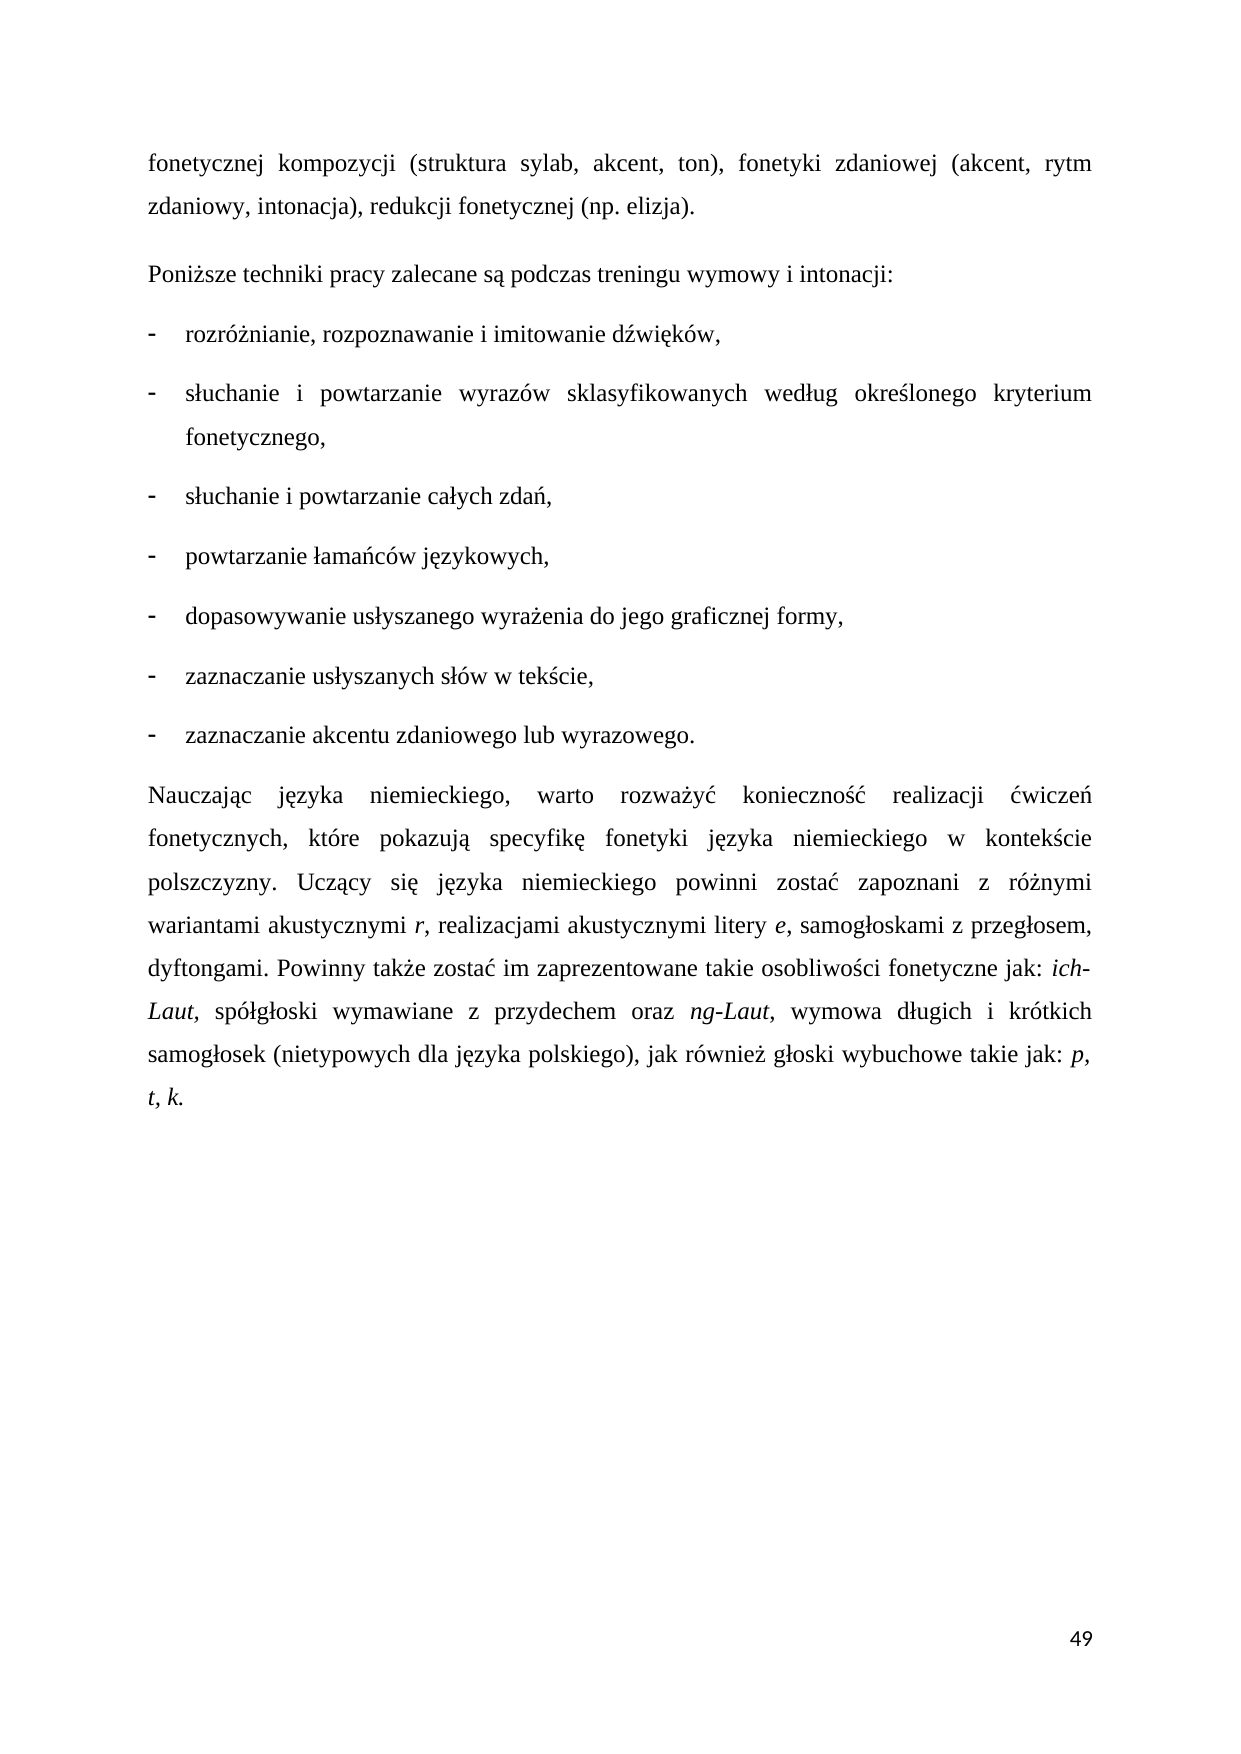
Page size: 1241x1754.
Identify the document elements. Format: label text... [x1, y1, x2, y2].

list słuchanie i powtarzanie całych zdań, [148, 481, 1093, 510]
list słuchanie i powtarzanie wyrazów sklasyfikowanych według określonego kryterium fonetycznego, [148, 378, 1093, 450]
list zaznaczanie usłyszanych słów w tekście, [148, 661, 1093, 689]
list dopasowywanie usłyszanego wyrażenia do jego graficznej formy, [148, 601, 1093, 630]
list zaznaczanie akcentu zdaniowego lub wyrazowego. [148, 721, 1093, 749]
list powtarzanie łamańców językowych, [148, 541, 1093, 570]
text Nauczając języka niemieckiego, warto rozważyć konieczność realizacji ćwiczeń fonetycznych, które pokazują specyfikę fonetyki języka niemieckiego w kontekście polszczyzny. Uczący się języka niemieckiego powinni zostać zapoznani z różnymi wariantami akustycznymi r, realizacjami akustycznymi litery e, samogłoskami z przegłosem, dyftongami. Powinny także zostać im zaprezentowane takie osobliwości fonetyczne jak: ich-Laut, spółgłoski wymawiane z przydechem oraz ng-Laut, wymowa długich i krótkich samogłosek (nietypowych dla języka polskiego), jak również głoski wybuchowe takie jak: p, t, k. [148, 780, 1093, 1111]
list rozróżnianie, rozpoznawanie i imitowanie dźwięków, [148, 319, 1093, 347]
text Poniższe techniki pracy zalecane są podczas treningu wymowy i intonacji: [148, 259, 1093, 288]
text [148, 148, 1093, 219]
